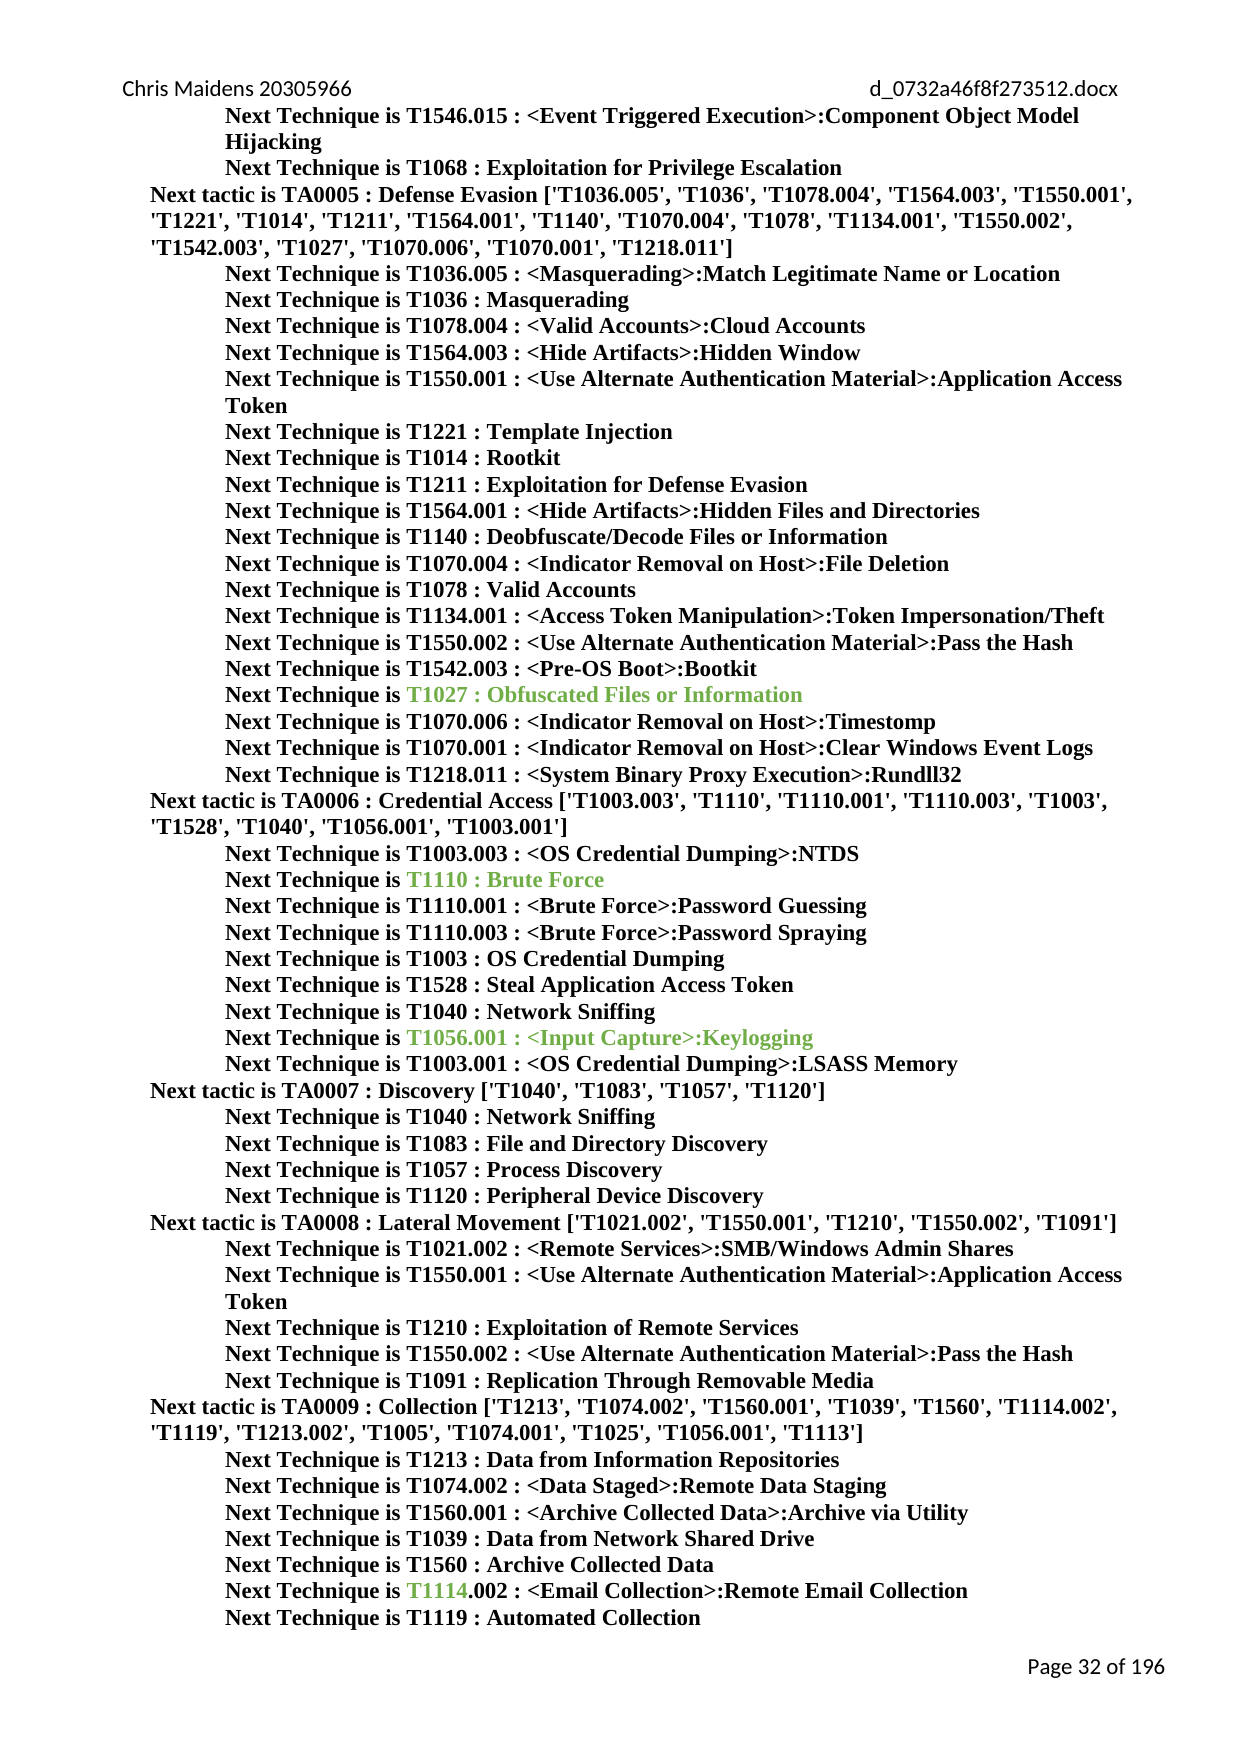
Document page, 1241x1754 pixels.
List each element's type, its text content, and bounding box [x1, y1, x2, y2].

text Next Technique is T1070.006 : <Indicator Removal on Host>:Timestomp [225, 708, 1165, 734]
text Next Technique is T1036.005 : <Masquerading>:Match Legitimate Name or Location [225, 260, 1165, 286]
text Next Technique is T1110.001 : <Brute Force>:Password Guessing [225, 892, 1165, 919]
text Next Technique is T1014 : Rootkit [225, 444, 1165, 471]
text Next Technique is T1003 : OS Credential Dumping [225, 945, 1165, 971]
text Next tactic is TA0005 : Defense Evasion ['T1036.005', 'T1036', 'T1078.004', 'T1564.003', 'T1550.001', 'T1221', 'T1014', 'T1211', 'T1564.001', 'T1140', 'T1070.004', 'T1078', 'T1134.001', 'T1550.002', 'T1542.003', 'T1027', 'T1070.006', 'T1070.001', 'T1218.011'] [150, 181, 1165, 260]
text Next Technique is T1528 : Steal Application Access Token [225, 971, 1165, 998]
text Next Technique is T1560.001 : <Archive Collected Data>:Archive via Utility [225, 1498, 1165, 1525]
text Next Technique is T1036 : Masquerading [225, 286, 1165, 313]
text Next Technique is T1560 : Archive Collected Data [225, 1551, 1165, 1578]
text Next Technique is T1003.001 : <OS Credential Dumping>:LSASS Memory [225, 1051, 1165, 1077]
text Next Technique is T1550.002 : <Use Alternate Authentication Material>:Pass the Hash [225, 629, 1165, 655]
text Next tactic is TA0006 : Credential Access ['T1003.003', 'T1110', 'T1110.001', 'T1110.003', 'T1003', 'T1528', 'T1040', 'T1056.001', 'T1003.001'] [150, 787, 1165, 840]
text Next Technique is T1134.001 : <Access Token Manipulation>:Token Impersonation/Theft [225, 602, 1165, 629]
text Next Technique is T1091 : Replication Through Removable Media [225, 1367, 1165, 1393]
text Next Technique is T1211 : Exploitation for Defense Evasion [225, 471, 1165, 497]
text Next Technique is T1213 : Data from Information Repositories [225, 1446, 1165, 1472]
text Next Technique is T1070.001 : <Indicator Removal on Host>:Clear Windows Event Logs [225, 734, 1165, 761]
text Next Technique is T1040 : Network Sniffing [225, 998, 1165, 1024]
text Next Technique is T1564.001 : <Hide Artifacts>:Hidden Files and Directories [225, 497, 1165, 523]
text Next Technique is T1056.001 : <Input Capture>:Keylogging [225, 1024, 1165, 1051]
text Next Technique is T1040 : Network Sniffing [225, 1103, 1165, 1129]
text Next Technique is T1027 : Obfuscated Files or Information [225, 682, 1165, 708]
text Next tactic is TA0007 : Discovery ['T1040', 'T1083', 'T1057', 'T1120'] [150, 1077, 1165, 1103]
text Next Technique is T1119 : Automated Collection [225, 1604, 1165, 1630]
text Next Technique is T1078 : Valid Accounts [225, 576, 1165, 602]
text Next Technique is T1074.002 : <Data Staged>:Remote Data Staging [225, 1472, 1165, 1498]
text Next Technique is T1550.001 : <Use Alternate Authentication Material>:Application Access Token [225, 1261, 1165, 1314]
text Next Technique is T1546.015 : <Event Triggered Execution>:Component Object Model Hijacking [225, 102, 1165, 154]
text Next Technique is T1120 : Peripheral Device Discovery [225, 1182, 1165, 1209]
text Next Technique is T1078.004 : <Valid Accounts>:Cloud Accounts [225, 313, 1165, 339]
text Next Technique is T1021.002 : <Remote Services>:SMB/Windows Admin Shares [225, 1235, 1165, 1261]
text Next Technique is T1110.003 : <Brute Force>:Password Spraying [225, 919, 1165, 945]
text Next tactic is TA0009 : Collection ['T1213', 'T1074.002', 'T1560.001', 'T1039', 'T1560', 'T1114.002', 'T1119', 'T1213.002', 'T1005', 'T1074.001', 'T1025', 'T1056.001', 'T1113'] [150, 1393, 1165, 1446]
text Next Technique is T1550.002 : <Use Alternate Authentication Material>:Pass the Hash [225, 1340, 1165, 1367]
text Next Technique is T1083 : File and Directory Discovery [225, 1129, 1165, 1156]
text Next Technique is T1140 : Deobfuscate/Decode Files or Information [225, 523, 1165, 550]
text Next Technique is T1221 : Template Injection [225, 418, 1165, 444]
text Next Technique is T1210 : Exploitation of Remote Services [225, 1314, 1165, 1340]
text Next Technique is T1550.001 : <Use Alternate Authentication Material>:Application Access Token [225, 365, 1165, 418]
text Next Technique is T1070.004 : <Indicator Removal on Host>:File Deletion [225, 550, 1165, 576]
text Next Technique is T1564.003 : <Hide Artifacts>:Hidden Window [225, 339, 1165, 365]
text Next Technique is T1114.002 : <Email Collection>:Remote Email Collection [225, 1578, 1165, 1604]
text Next Technique is T1003.003 : <OS Credential Dumping>:NTDS [225, 840, 1165, 866]
text Next Technique is T1110 : Brute Force [225, 866, 1165, 892]
text Next Technique is T1542.003 : <Pre-OS Boot>:Bootkit [225, 655, 1165, 682]
text Next Technique is T1068 : Exploitation for Privilege Escalation [225, 154, 1165, 181]
text Next Technique is T1218.011 : <System Binary Proxy Execution>:Rundll32 [225, 761, 1165, 787]
text Next Technique is T1039 : Data from Network Shared Drive [225, 1525, 1165, 1551]
text Next tactic is TA0008 : Lateral Movement ['T1021.002', 'T1550.001', 'T1210', 'T1550.002', 'T1091'] [150, 1209, 1165, 1235]
text Next Technique is T1057 : Process Discovery [225, 1156, 1165, 1182]
